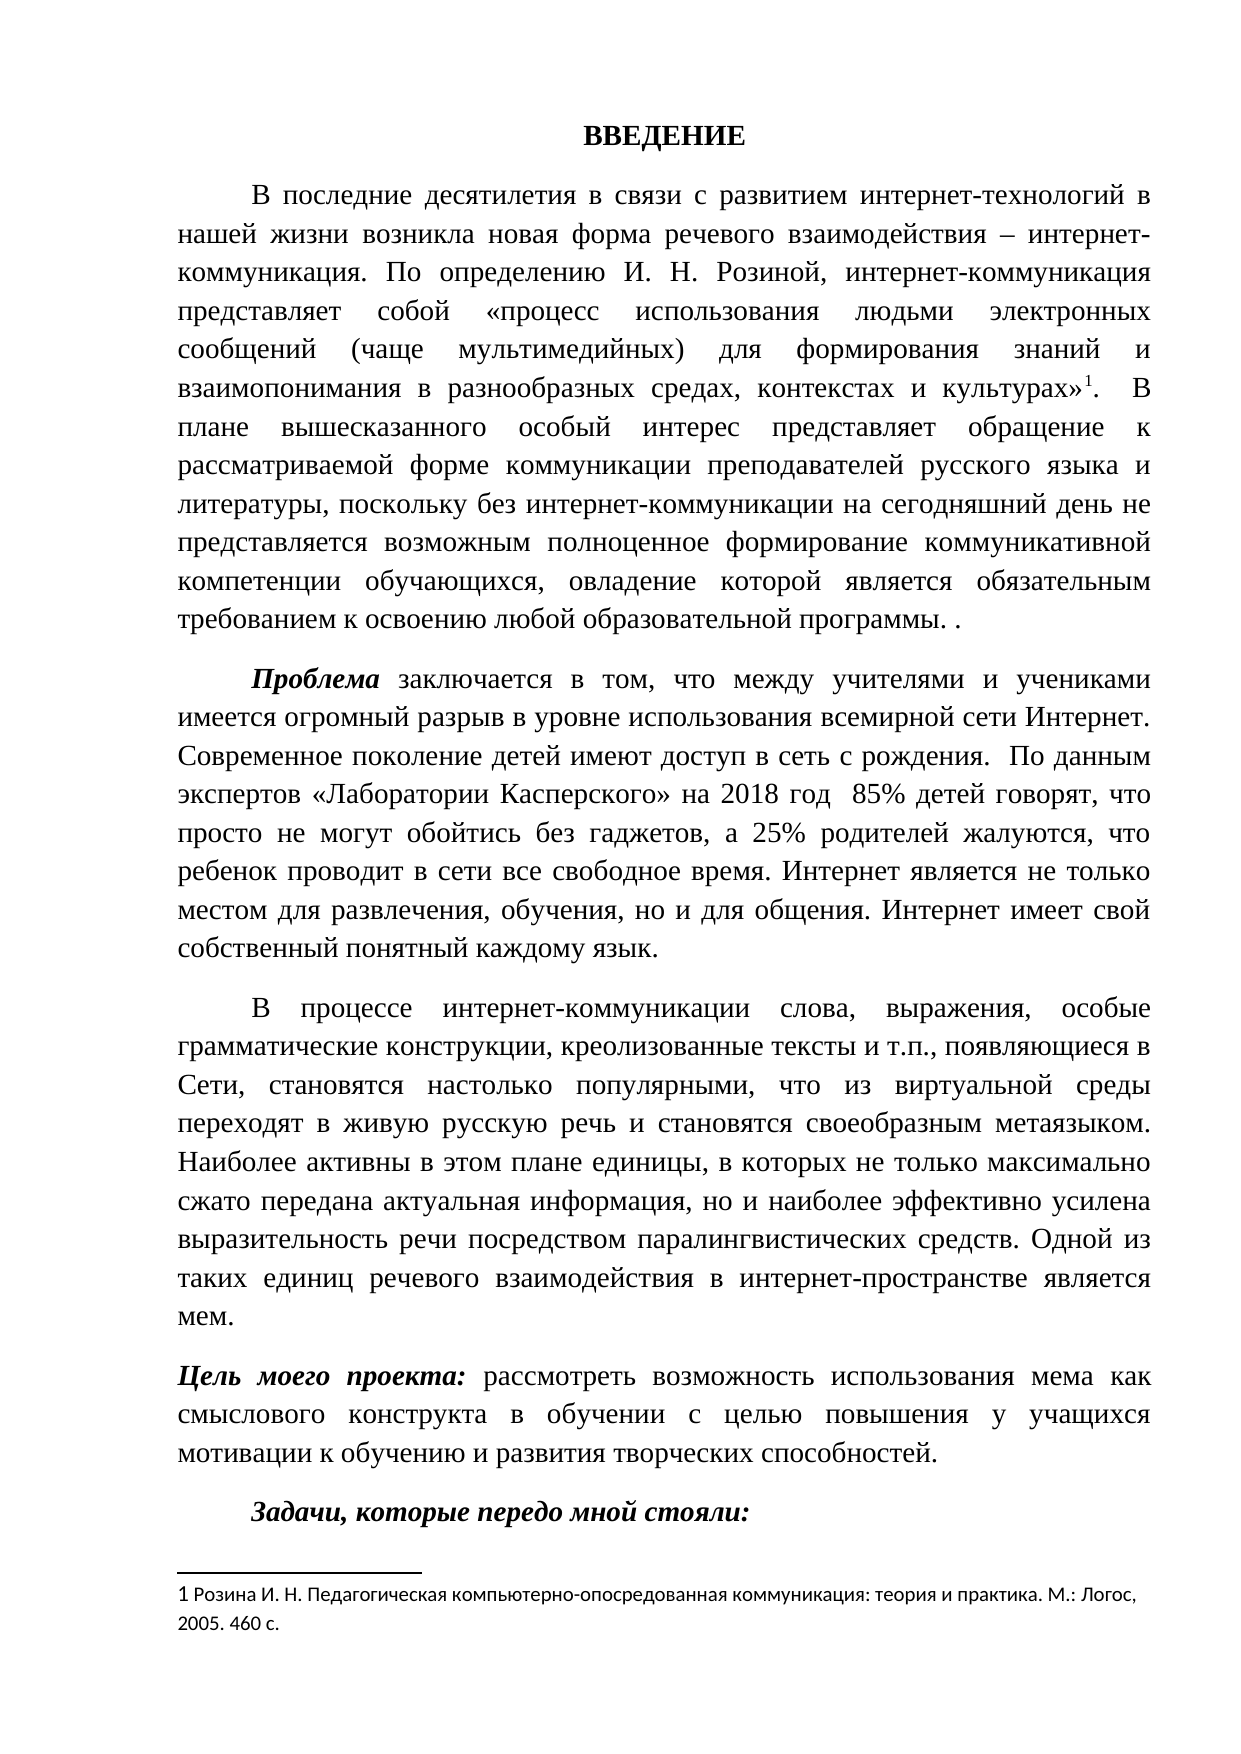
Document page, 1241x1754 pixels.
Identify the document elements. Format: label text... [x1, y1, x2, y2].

text ВВЕДЕНИЕ [177, 118, 1152, 152]
text В последние десятилетия в связи с развитием интернет-технологий в нашей жизни возникла новая форма речевого взаимодействия – интернет-коммуникация. По определению И. Н. Розиной, интернет-коммуникация представляет собой «процесс использования людьми электронных сообщений (чаще мультимедийных) для формирования знаний и взаимопонимания в разнообразных средах, контекстах и культурах». В плане вышесказанного особый интерес представляет обращение к рассматриваемой форме коммуникации преподавателей русского языка и литературы, поскольку без интернет-коммуникации на сегодняшний день не представляется возможным полноценное формирование коммуникативной компетенции обучающихся, овладение которой является обязательным требованием к освоению любой образовательной программы. . [177, 177, 1152, 635]
text Проблема заключается в том, что между учителями и учениками имеется огромный разрыв в уровне использования всемирной сети Интернет. Современное поколение детей имеют доступ в сеть с рождения. По данным экспертов «Лаборатории Касперского» на 2018 год 85% детей говорят, что просто не могут обойтись без гаджетов, а 25% родителей жалуются, что ребенок проводит в сети все свободное время. Интернет является не только местом для развлечения, обучения, но и для общения. Интернет имеет свой собственный понятный каждому язык. [177, 661, 1152, 964]
text Задачи, которые передо мной стояли: [177, 1494, 1152, 1528]
text Цель моего проекта: рассмотреть возможность использования мема как смыслового конструкта в обучении с целью повышения у учащихся мотивации к обучению и развития творческих способностей. [177, 1358, 1152, 1468]
text В процессе интернет-коммуникации слова, выражения, особые грамматические конструкции, креолизованные тексты и т.п., появляющиеся в Сети, становятся настолько популярными, что из виртуальной среды переходят в живую русскую речь и становятся своеобразным метаязыком. Наиболее активны в этом плане единицы, в которых не только максимально сжато передана актуальная информация, но и наиболее эффективно усилена выразительность речи посредством паралингвистических средств. Одной из таких единиц речевого взаимодействия в интернет-пространстве является мем. [177, 990, 1152, 1332]
